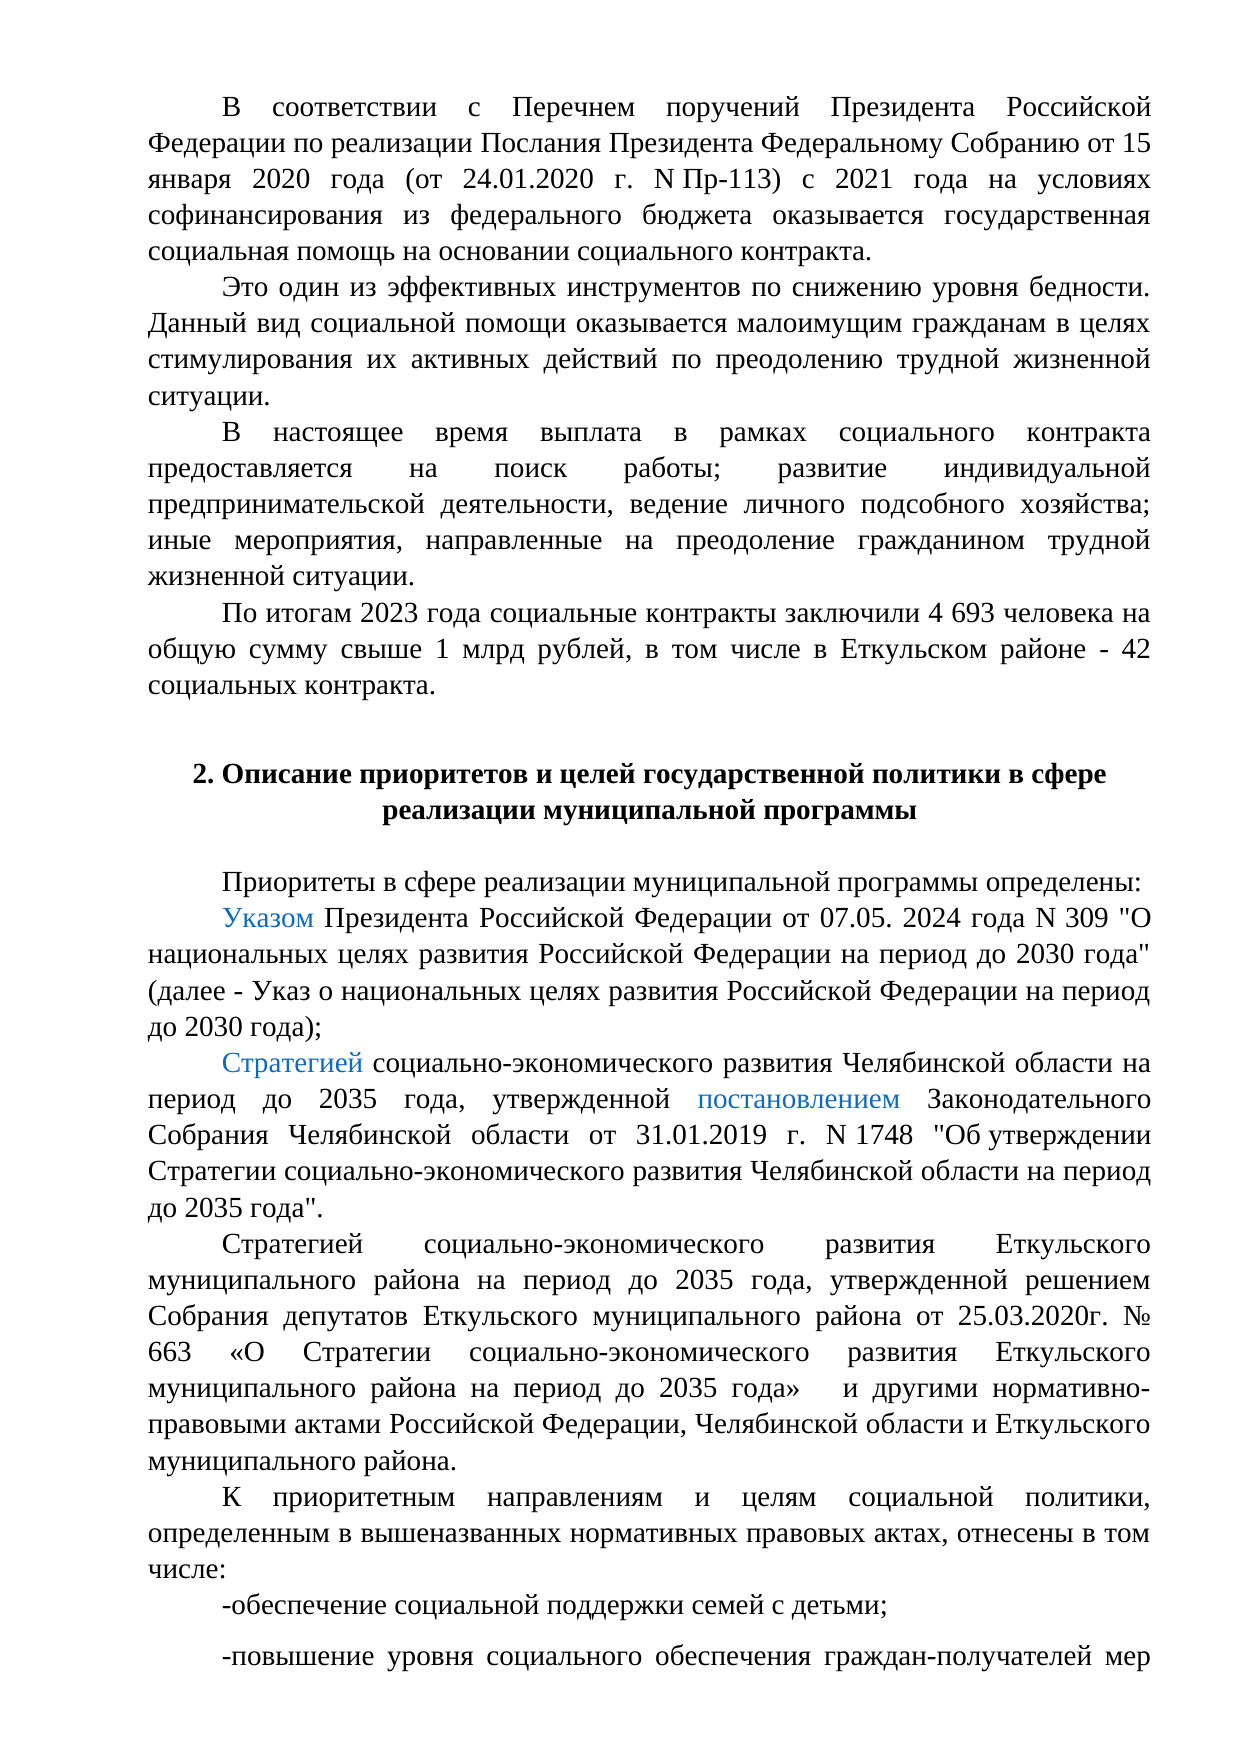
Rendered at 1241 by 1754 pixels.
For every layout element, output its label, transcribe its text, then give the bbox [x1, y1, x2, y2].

text Стратегией социально-экономического развития Челябинской области на период до 2035 года, утвержденной постановлением Законодательного Собрания Челябинской области от 31.01.2019 г. N 1748 "Об утверждении Стратегии социально-экономического развития Челябинской области на период до 2035 года". [148, 1045, 1152, 1223]
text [148, 1638, 1152, 1671]
text Это один из эффективных инструментов по снижению уровня бедности. Данный вид социальной помощи оказывается малоимущим гражданам в целях стимулирования их активных действий по преодолению трудной жизненной ситуации. [148, 269, 1152, 411]
text Указом Президента Российской Федерации от 07.05. 2024 года N 309 "О национальных целях развития Российской Федерации на период до 2030 года" (далее - Указ о национальных целях развития Российской Федерации на период до 2030 года); [148, 901, 1152, 1042]
text В настоящее время выплата в рамках социального контракта предоставляется на поиск работы; развитие индивидуальной предпринимательской деятельности, ведение личного подсобного хозяйства; иные мероприятия, направленные на преодоление гражданином трудной жизненной ситуации. [148, 556, 1152, 592]
text Приоритеты в сфере реализации муниципальной программы определены: [148, 864, 1152, 898]
text Стратегией социально-экономического развития Еткульского муниципального района на период до 2035 года, утвержденной решением Собрания депутатов Еткульского муниципального района от 25.03.2020г. № 663 «О Стратегии социально-экономического развития Еткульского муниципального района на период до 2035 года» и другими нормативно-правовыми актами Российской Федерации, Челябинской области и Еткульского муниципального района. [148, 1226, 1152, 1476]
text В соответствии с Перечнем поручений Президента Российской Федерации по реализации Послания Президента Федеральному Собранию от 15 января 2020 года (от 24.01.2020 г. N Пр-113) с 2021 года на условиях софинансирования из федерального бюджета оказывается государственная социальная помощь на основании социального контракта. [148, 89, 1152, 267]
text К приоритетным направлениям и целям социальной политики, определенным в вышеназванных нормативных правовых актах, отнесены в том числе: [148, 1479, 1152, 1585]
text -обеспечение социальной поддержки семей с детьми; [148, 1587, 1152, 1621]
text По итогам 2023 года социальные контракты заключили 4 693 человека на общую сумму свыше 1 млрд рублей, в том числе в Еткульском районе - 42 социальных контракта. [148, 595, 1152, 701]
text В настоящее время выплата в рамках социального контракта предоставляется на поиск работы; развитие индивидуальной предпринимательской деятельности, ведение личного подсобного хозяйства; иные мероприятия, направленные на преодоление гражданином трудной жизненной ситуации. [148, 414, 1152, 450]
subtitle 2. Описание приоритетов и целей государственной политики в сфере реализации муниципальной программы [148, 756, 1152, 826]
